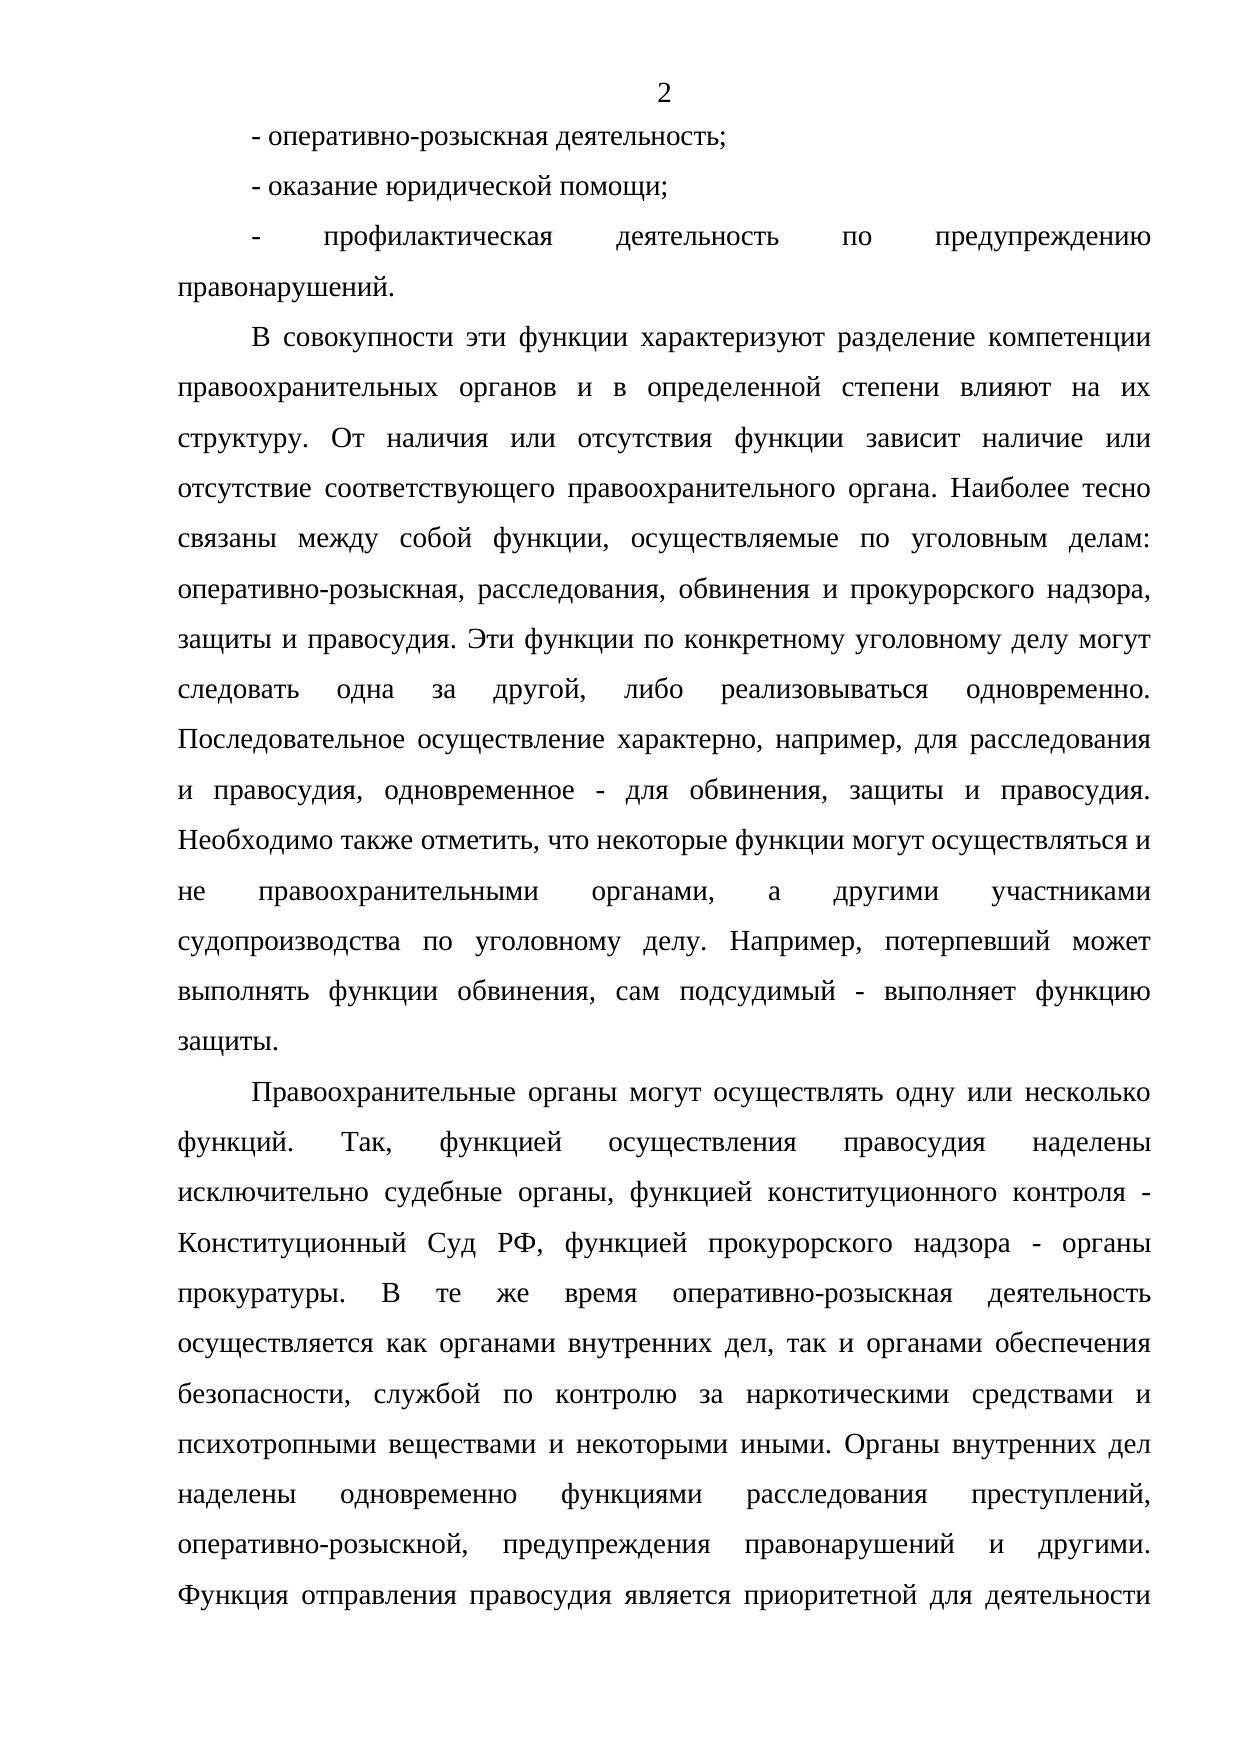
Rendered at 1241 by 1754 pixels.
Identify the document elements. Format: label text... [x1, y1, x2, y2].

text - оперативно-розыскная деятельность; [177, 118, 1152, 152]
text В совокупности эти функции характеризуют разделение компетенции правоохранительных органов и в определенной степени влияют на их структуру. От наличия или отсутствия функции зависит наличие или отсутствие соответствующего правоохранительного органа. Наиболее тесно связаны между собой функции, осуществляемые по уголовным делам: оперативно-розыскная, расследования, обвинения и прокурорского надзора, защиты и правосудия. Эти функции по конкретному уголовному делу могут следовать одна за другой, либо реализовываться одновременно. Последовательное осуществление характерно, например, для расследования и правосудия, одновременное - для обвинения, защиты и правосудия. Необходимо также отметить, что некоторые функции могут осуществляться и не правоохранительными органами, а другими участниками судопроизводства по уголовному делу. Например, потерпевший может выполнять функции обвинения, сам подсудимый - выполняет функцию защиты. [177, 319, 1152, 1057]
text - профилактическая деятельность по предупреждению правонарушений. [177, 219, 1152, 303]
text - оказание юридической помощи; [177, 168, 1152, 202]
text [177, 1074, 1152, 1611]
